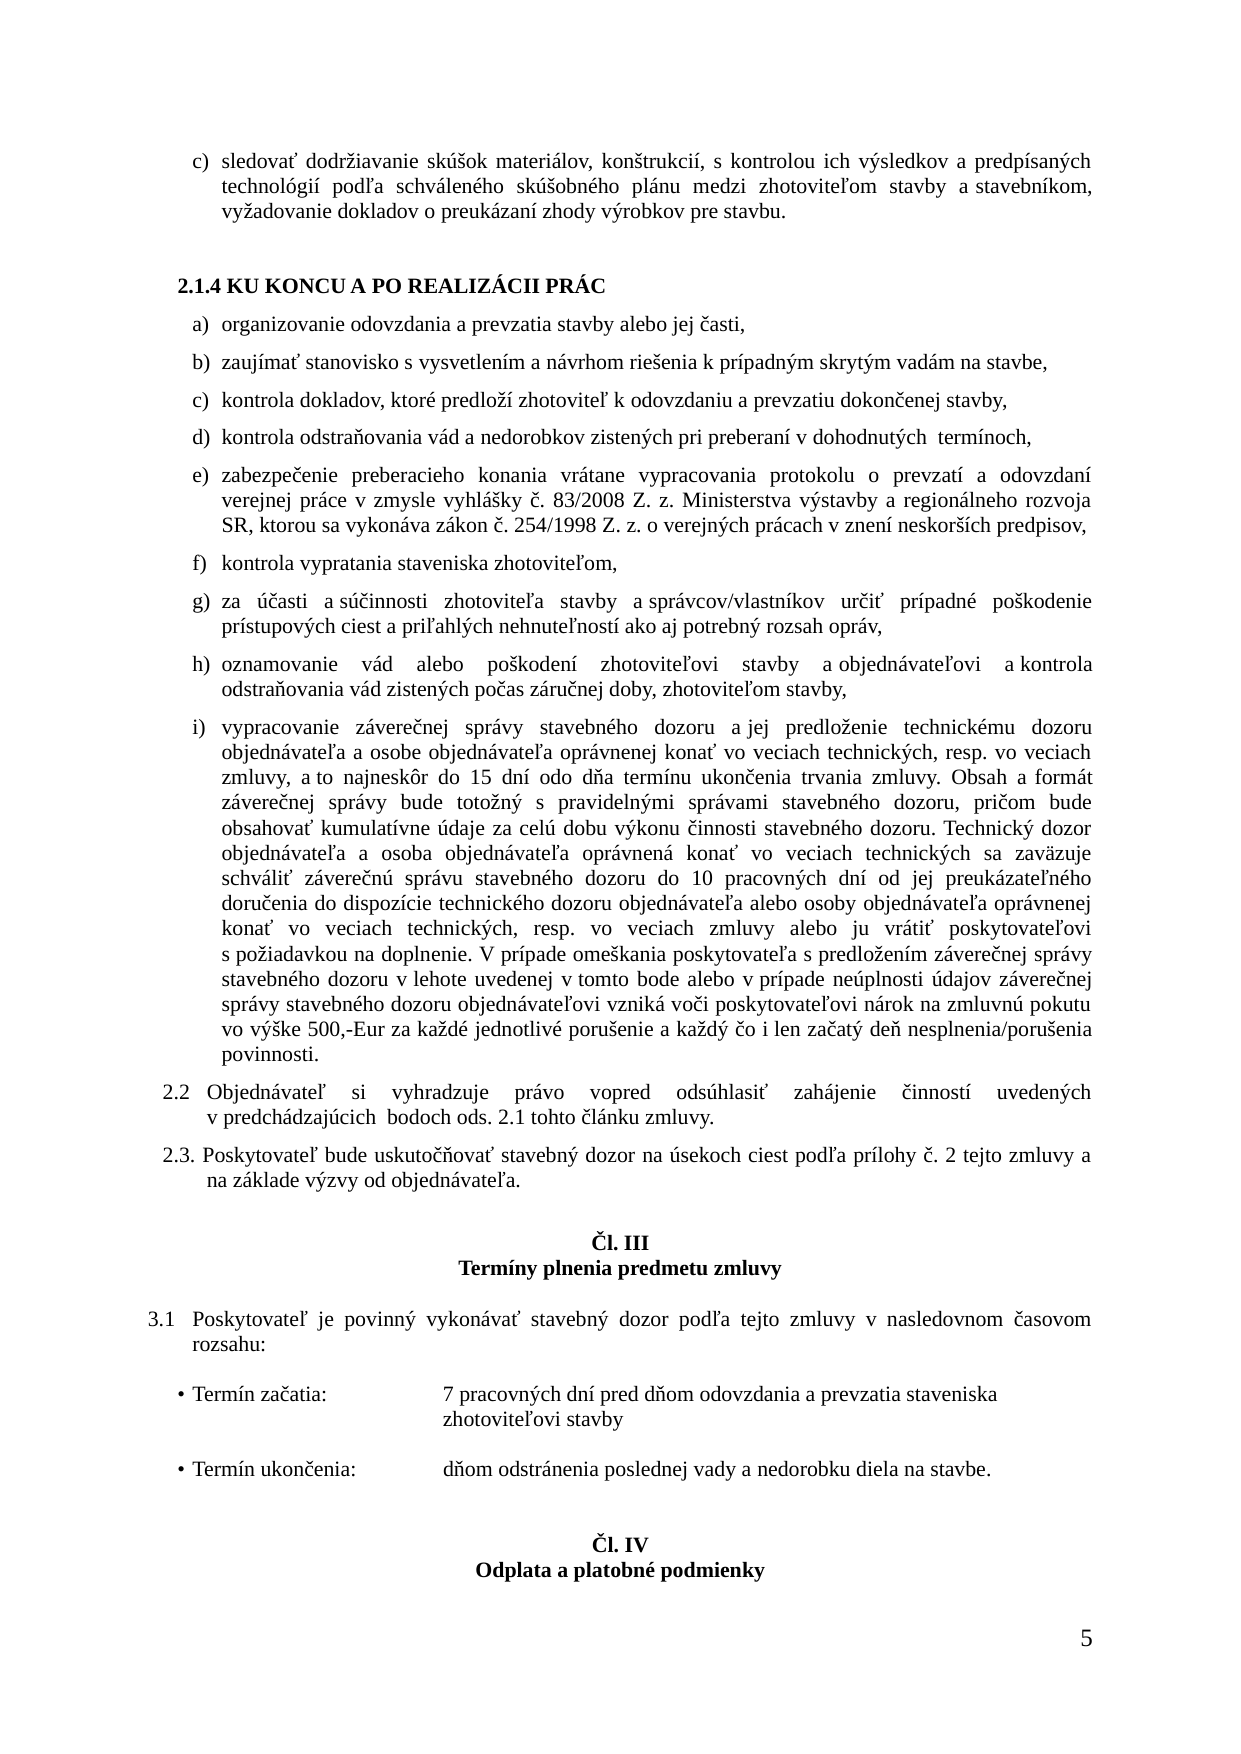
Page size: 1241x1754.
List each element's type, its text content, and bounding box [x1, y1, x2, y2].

list kontrola dokladov, ktoré predloží zhotoviteľ k odovzdaniu a prevzatiu dokončenej stavby, [192, 387, 1093, 412]
text 2.1.4 KU KONCU A PO REALIZÁCII PRÁC [177, 273, 1093, 299]
text Čl. IV [148, 1532, 1093, 1557]
text Termíny plnenia predmetu zmluvy [148, 1255, 1093, 1281]
list oznamovanie vád alebo poškodení zhotoviteľovi stavby a objednávateľovi a kontrola odstraňovania vád zistených počas záručnej doby, zhotoviteľom stavby, [192, 651, 1093, 701]
list vypracovanie záverečnej správy stavebného dozoru a jej predloženie technickému dozoru objednávateľa a osobe objednávateľa oprávnenej konať vo veciach technických, resp. vo veciach zmluvy, a to najneskôr do 15 dní odo dňa termínu ukončenia trvania zmluvy. Obsah a formát záverečnej správy bude totožný s pravidelnými správami stavebného dozoru, pričom bude obsahovať kumulatívne údaje za celú dobu výkonu činnosti stavebného dozoru. Technický dozor objednávateľa a osoba objednávateľa oprávnená konať vo veciach technických sa zaväzuje schváliť záverečnú správu stavebného dozoru do 10 pracovných dní od jej preukázateľného doručenia do dispozície technického dozoru objednávateľa alebo osoby objednávateľa oprávnenej konať vo veciach technických, resp. vo veciach zmluvy alebo ju vrátiť poskytovateľovi s požiadavkou na doplnenie. V prípade omeškania poskytovateľa s predložením záverečnej správy stavebného dozoru v lehote uvedenej v tomto bode alebo v prípade neúplnosti údajov záverečnej správy stavebného dozoru objednávateľovi vzniká voči poskytovateľovi nárok na zmluvnú pokutu vo výške 500,-Eur za každé jednotlivé porušenie a každý čo i len začatý deň nesplnenia/porušenia povinnosti. [192, 714, 1093, 1067]
list kontrola vypratania staveniska zhotoviteľom, [192, 550, 1093, 575]
text zhotoviteľovi stavby [177, 1406, 1093, 1431]
list zabezpečenie preberacieho konania vrátane vypracovania protokolu o prevzatí a odovzdaní verejnej práce v zmysle vyhlášky č. 83/2008 Z. z. Ministerstva výstavby a regionálneho rozvoja SR, ktorou sa vykonáva zákon č. 254/1998 Z. z. o verejných prácach v znení neskorších predpisov, [192, 462, 1093, 538]
text Čl. III [148, 1230, 1093, 1255]
text • Termín ukončenia: dňom odstránenia poslednej vady a nedorobku diela na stavbe. [177, 1456, 1093, 1482]
list zaujímať stanovisko s vysvetlením a návrhom riešenia k prípadným skrytým vadám na stavbe, [192, 349, 1093, 374]
text • Termín začatia: 7 pracovných dní pred dňom odovzdania a prevzatia staveniska [177, 1381, 1093, 1406]
text 2.3. Poskytovateľ bude uskutočňovať stavebný dozor na úsekoch ciest podľa prílohy č. 2 tejto zmluvy a na základe výzvy od objednávateľa. [162, 1142, 1093, 1192]
list kontrola odstraňovania vád a nedorobkov zistených pri preberaní v dohodnutých termínoch, [192, 424, 1093, 449]
list za účasti a súčinnosti zhotoviteľa stavby a správcov/vlastníkov určiť prípadné poškodenie prístupových ciest a priľahlých nehnuteľností ako aj potrebný rozsah opráv, [192, 588, 1093, 638]
text Odplata a platobné podmienky [148, 1557, 1093, 1582]
list organizovanie odovzdania a prevzatia stavby alebo jej časti, [192, 311, 1093, 336]
text 2.2 Objednávateľ si vyhradzuje právo vopred odsúhlasiť zahájenie činností uvedených v predchádzajúcich bodoch ods. 2.1 tohto článku zmluvy. [162, 1079, 1093, 1129]
text 3.1 Poskytovateľ je povinný vykonávať stavebný dozor podľa tejto zmluvy v nasledovnom časovom rozsahu: [148, 1306, 1093, 1356]
list sledovať dodržiavanie skúšok materiálov, konštrukcií, s kontrolou ich výsledkov a predpísaných technológií podľa schváleného skúšobného plánu medzi zhotoviteľom stavby a stavebníkom, vyžadovanie dokladov o preukázaní zhody výrobkov pre stavbu. [192, 148, 1093, 223]
